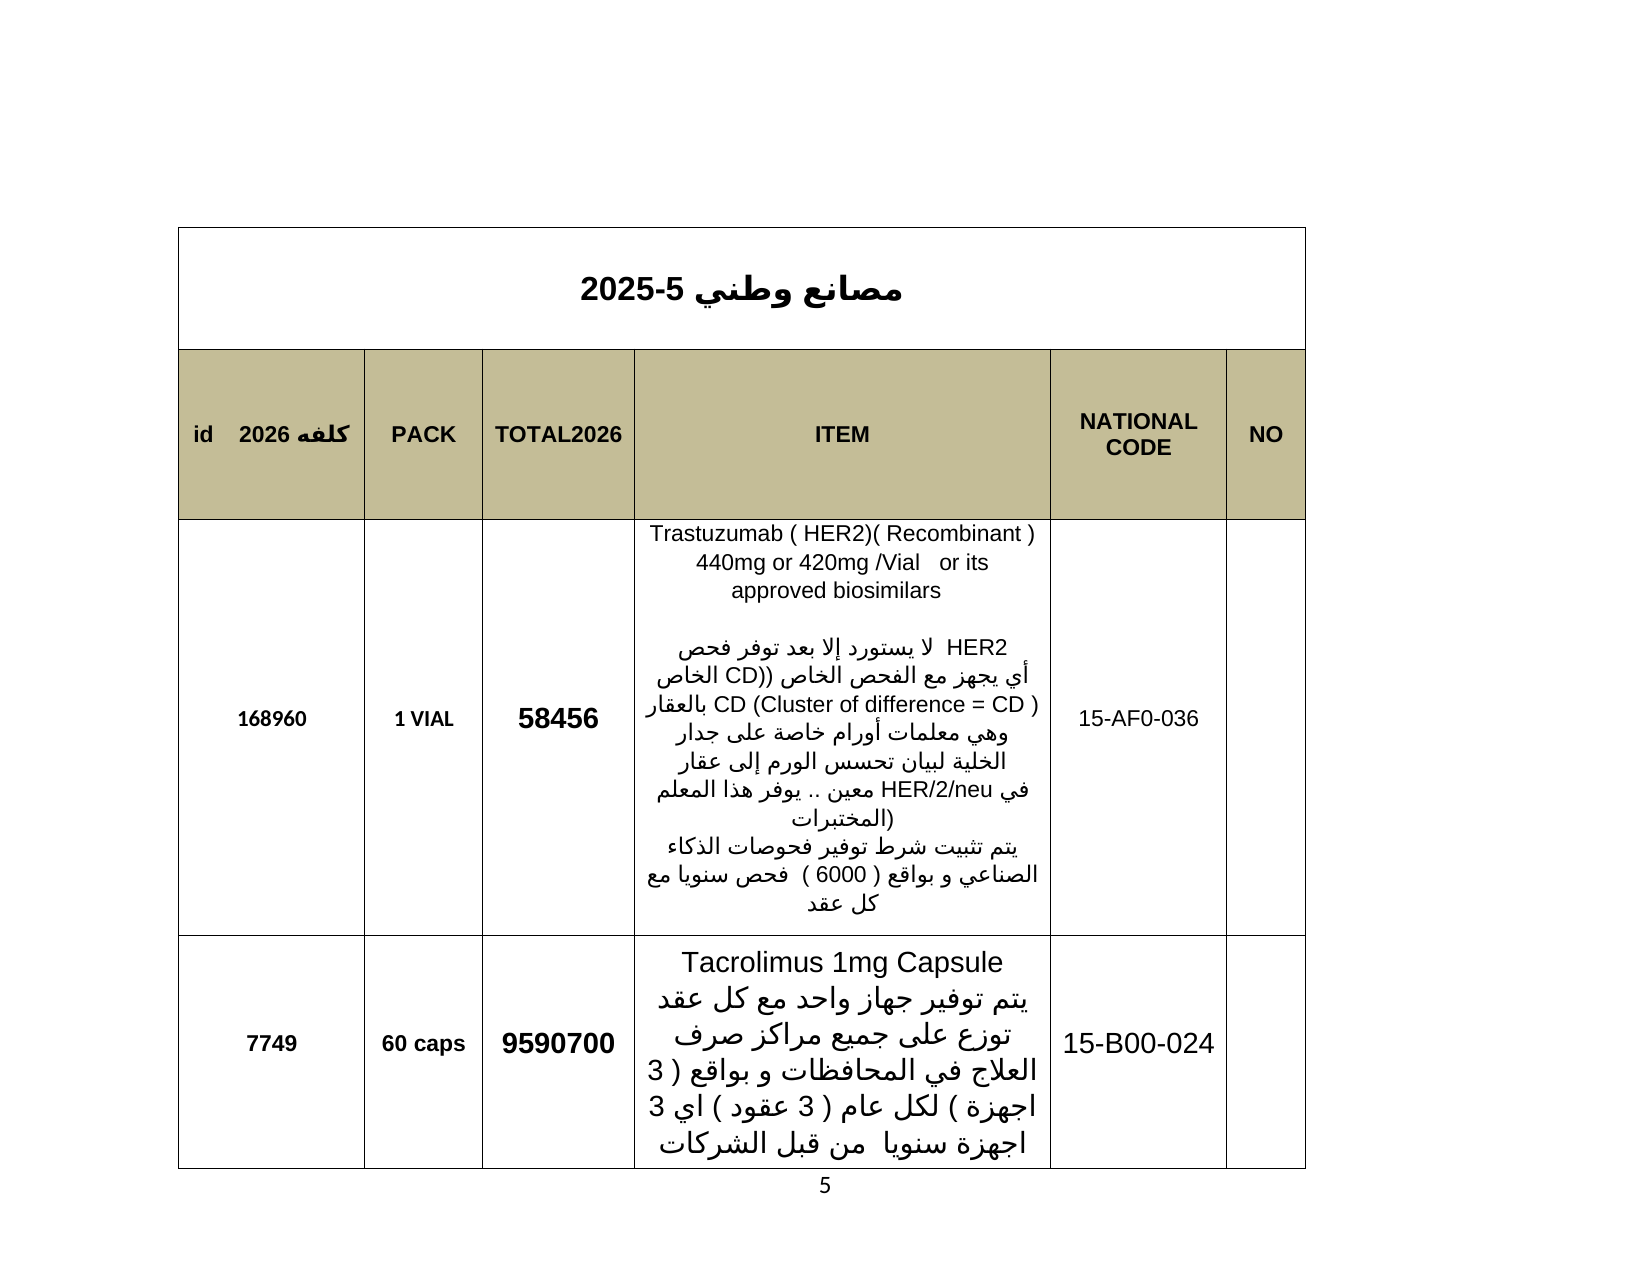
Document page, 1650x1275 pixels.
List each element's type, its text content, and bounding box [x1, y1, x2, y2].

table_cell 15-AF0-036 [1051, 520, 1226, 935]
table_cell 1 VIAL [365, 520, 482, 935]
table_cell كلفه 2026 id [179, 350, 364, 519]
table_cell ITEM [635, 350, 1050, 519]
table_cell TOTAL2026 [483, 350, 634, 519]
table_cell 60 caps [365, 936, 482, 1168]
table_header مصانع وطني 5-2025 [179, 228, 1305, 349]
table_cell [635, 936, 1050, 1168]
table_cell NO [1227, 350, 1305, 519]
table_cell NATIONAL CODE [1051, 350, 1226, 519]
table_cell 58456 [483, 520, 634, 935]
table_cell 9590700 [483, 936, 634, 1168]
table_cell PACK [365, 350, 482, 519]
table_cell [1227, 520, 1305, 935]
table_cell 15-B00-024 [1051, 936, 1226, 1168]
table_cell [1227, 936, 1305, 1168]
table_cell Trastuzumab ( HER2)( Recombinant ) 440mg or 420mg /Vial or its approved biosimilars لا يستورد إلا بعد توفر فحص HER2 الخاص CD)) أي يجهز مع الفحص الخاص بالعقار CD (Cluster of difference = CD ) وهي معلمات أورام خاصة على جدار الخلية لبيان تحسس الورم إلى عقار معين .. يوفر هذا المعلم HER/2/neu في المختبرات) يتم تثبيت شرط توفير فحوصات الذكاء الصناعي و بواقع ( 6000 ) فحص سنويا مع كل عقد [635, 520, 1050, 935]
table_cell 168960 [179, 520, 364, 935]
table_cell 7749 [179, 936, 364, 1168]
